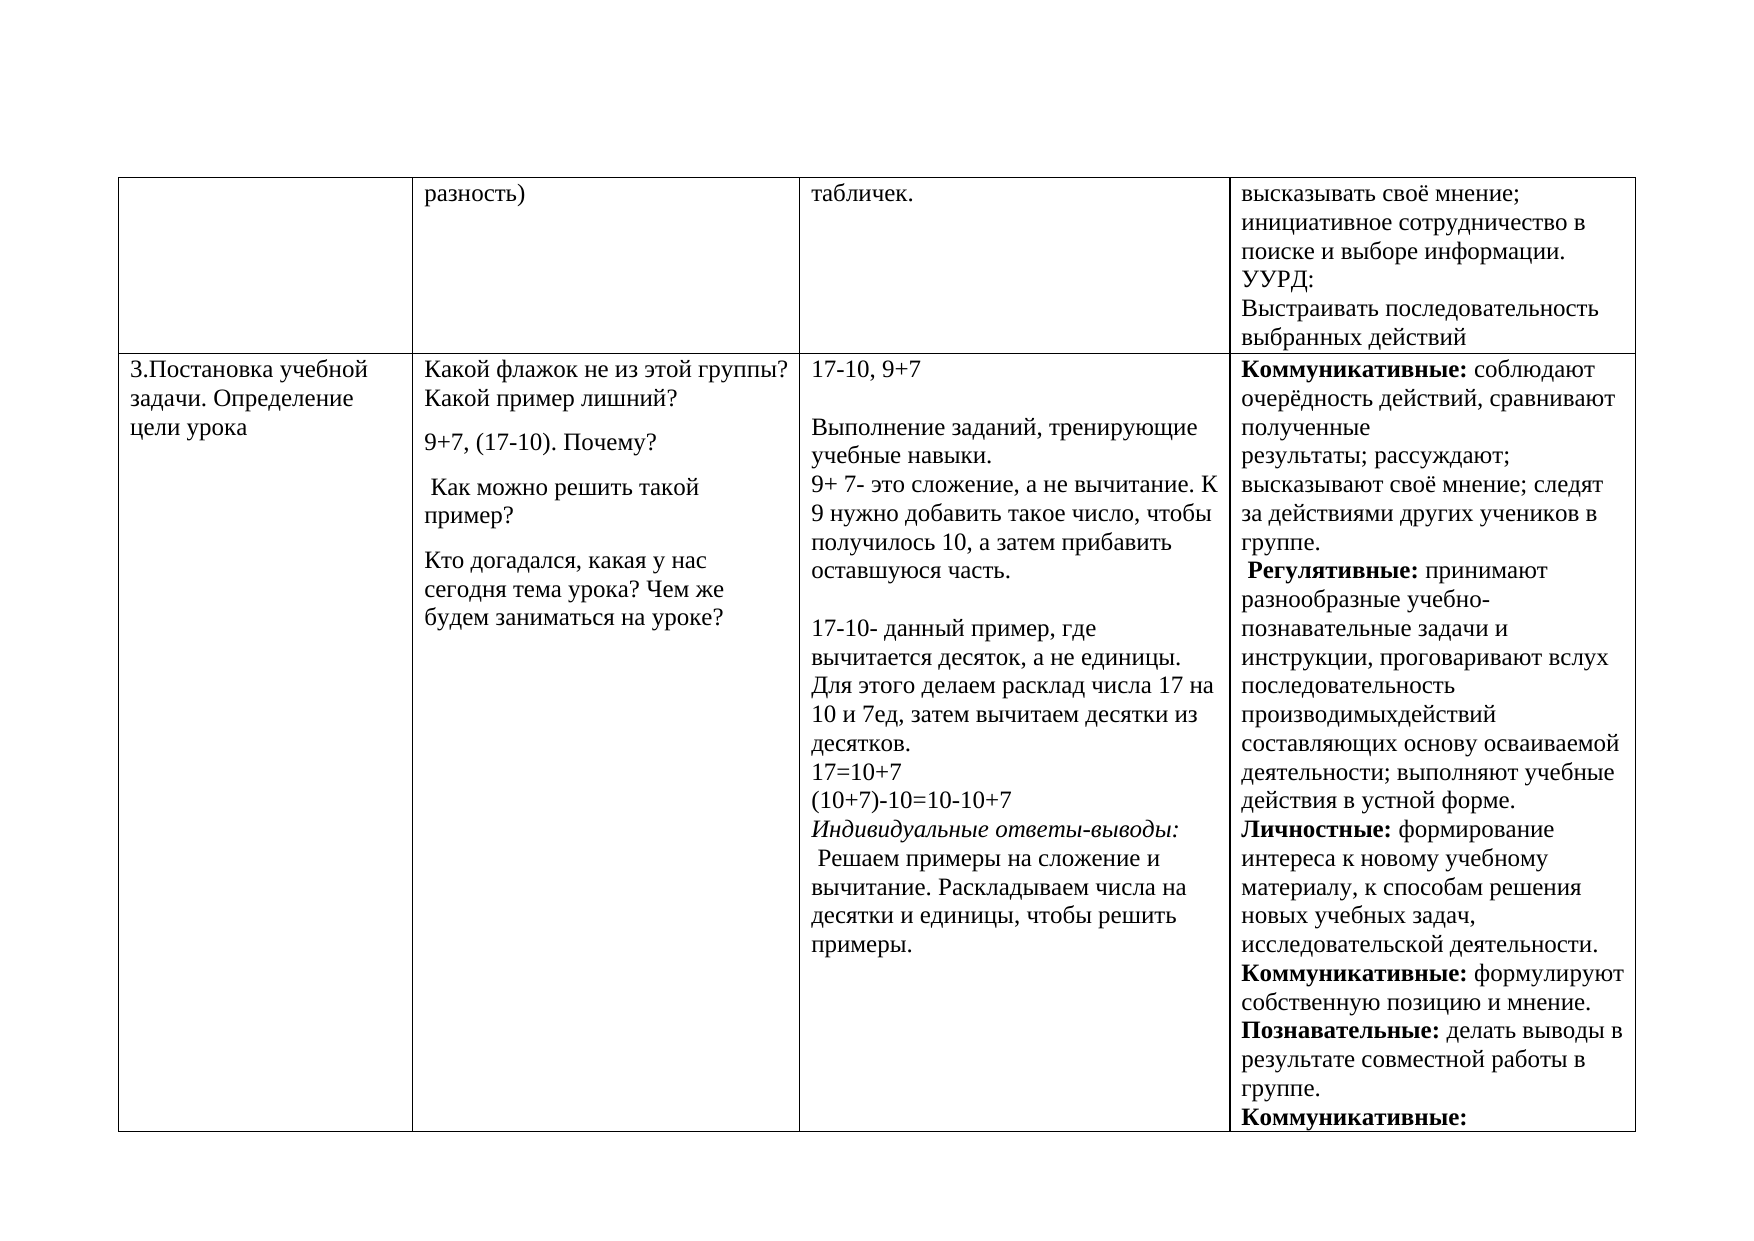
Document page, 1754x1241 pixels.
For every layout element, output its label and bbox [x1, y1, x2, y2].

table_cell [800, 178, 1229, 353]
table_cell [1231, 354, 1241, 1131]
table_cell [413, 178, 799, 353]
table_cell [800, 354, 1229, 1131]
table_cell [119, 354, 412, 1131]
table_cell [119, 178, 412, 353]
table_cell [413, 354, 799, 1131]
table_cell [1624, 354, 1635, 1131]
table_cell [1231, 178, 1635, 353]
